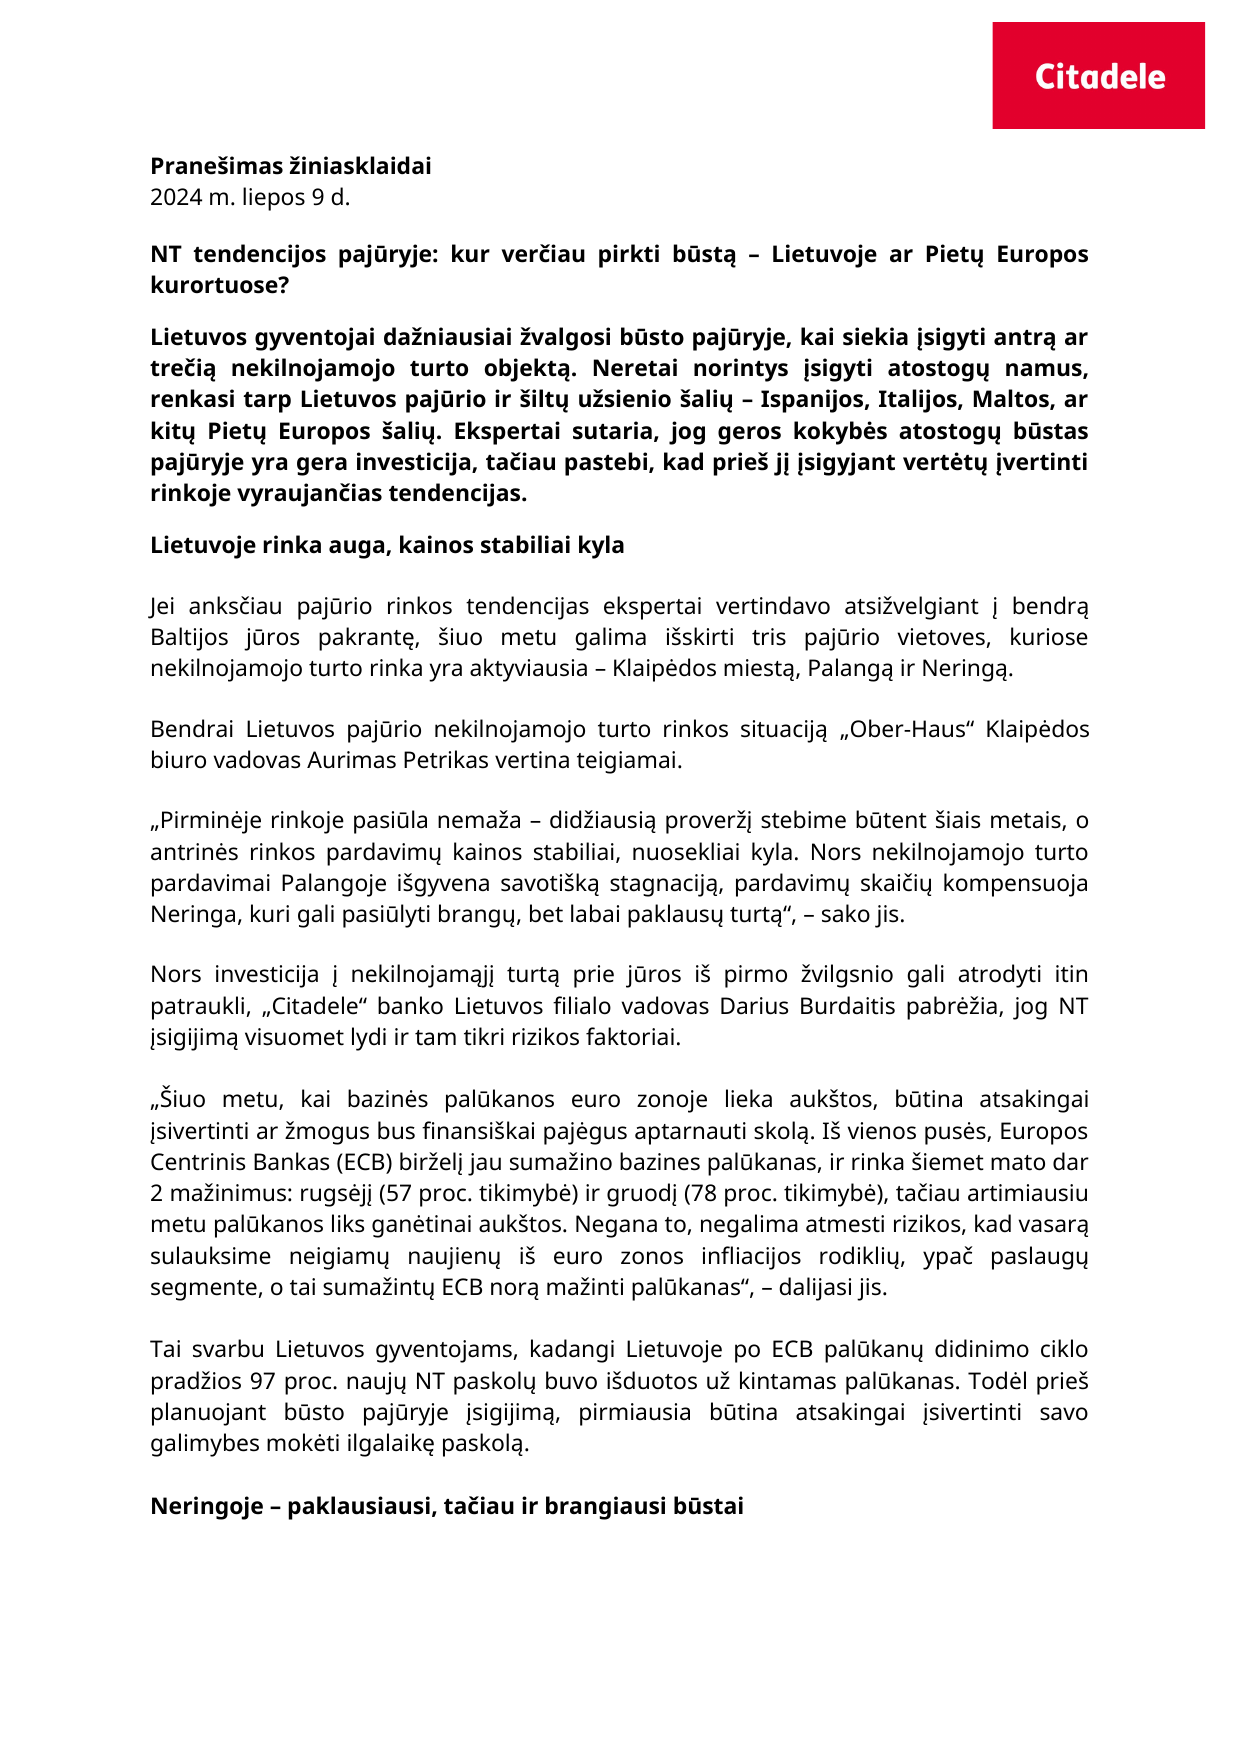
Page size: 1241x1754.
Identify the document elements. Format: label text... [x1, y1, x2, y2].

list „Pirminėje rinkoje pasiūla nemaža – didžiausią proveržį stebime būtent šiais metais, o antrinės rinkos pardavimų kainos stabiliai, nuosekliai kyla. Nors nekilnojamojo turto pardavimai Palangoje išgyvena savotišką stagnaciją, pardavimų skaičių kompensuoja Neringa, kuri gali pasiūlyti brangų, bet labai paklausų turtą“, – sako jis. [150, 804, 1090, 929]
text „Šiuo metu, kai bazinės palūkanos euro zonoje lieka aukštos, būtina atsakingai įsivertinti ar žmogus bus finansiškai pajėgus aptarnauti skolą. Iš vienos pusės, Europos Centrinis Bankas (ECB) birželį jau sumažino bazines palūkanas, ir rinka šiemet mato dar 2 mažinimus: rugsėjį (57 proc. tikimybė) ir gruodį (78 proc. tikimybė), tačiau artimiausiu metu palūkanos liks ganėtinai aukštos. Negana to, negalima atmesti rizikos, kad vasarą sulauksime neigiamų naujienų iš euro zonos infliacijos rodiklių, ypač paslaugų segmente, o tai sumažintų ECB norą mažinti palūkanas“, – dalijasi jis. [150, 1083, 1090, 1302]
text NT tendencijos pajūryje: kur verčiau pirkti būstą – Lietuvoje ar Pietų Europos kurortuose? [150, 237, 1090, 300]
picture [992, 22, 1205, 129]
text Pranešimas žiniasklaidai [150, 150, 1090, 181]
text Nors investicija į nekilnojamąjį turtą prie jūros iš pirmo žvilgsnio gali atrodyti itin patraukli, „Citadele“ banko Lietuvos filialo vadovas Darius Burdaitis pabrėžia, jog NT įsigijimą visuomet lydi ir tam tikri rizikos faktoriai. [150, 958, 1090, 1052]
text Tai svarbu Lietuvos gyventojams, kadangi Lietuvoje po ECB palūkanų didinimo ciklo pradžios 97 proc. naujų NT paskolų buvo išduotos už kintamas palūkanas. Todėl prieš planuojant būsto pajūryje įsigijimą, pirmiausia būtina atsakingai įsivertinti savo galimybes mokėti ilgalaikę paskolą. [150, 1333, 1090, 1458]
text Lietuvos gyventojai dažniausiai žvalgosi būsto pajūryje, kai siekia įsigyti antrą ar trečią nekilnojamojo turto objektą. Neretai norintys įsigyti atostogų namus, renkasi tarp Lietuvos pajūrio ir šiltų užsienio šalių – Ispanijos, Italijos, Maltos, ar kitų Pietų Europos šalių. Ekspertai sutaria, jog geros kokybės atostogų būstas pajūryje yra gera investicija, tačiau pastebi, kad prieš jį įsigyjant vertėtų įvertinti rinkoje vyraujančias tendencijas. [150, 321, 1090, 508]
text Lietuvoje rinka auga, kainos stabiliai kyla [150, 529, 1090, 560]
text 2024 m. liepos 9 d. [150, 181, 1090, 212]
list Bendrai Lietuvos pajūrio nekilnojamojo turto rinkos situaciją „Ober-Haus“ Klaipėdos biuro vadovas Aurimas Petrikas vertina teigiamai. [150, 712, 1090, 775]
text Neringoje – paklausiausi, tačiau ir brangiausi būstai [150, 1489, 1090, 1521]
list Jei anksčiau pajūrio rinkos tendencijas ekspertai vertindavo atsižvelgiant į bendrą Baltijos jūros pakrantę, šiuo metu galima išskirti tris pajūrio vietoves, kuriose nekilnojamojo turto rinka yra aktyviausia – Klaipėdos miestą, Palangą ir Neringą. [150, 589, 1090, 683]
